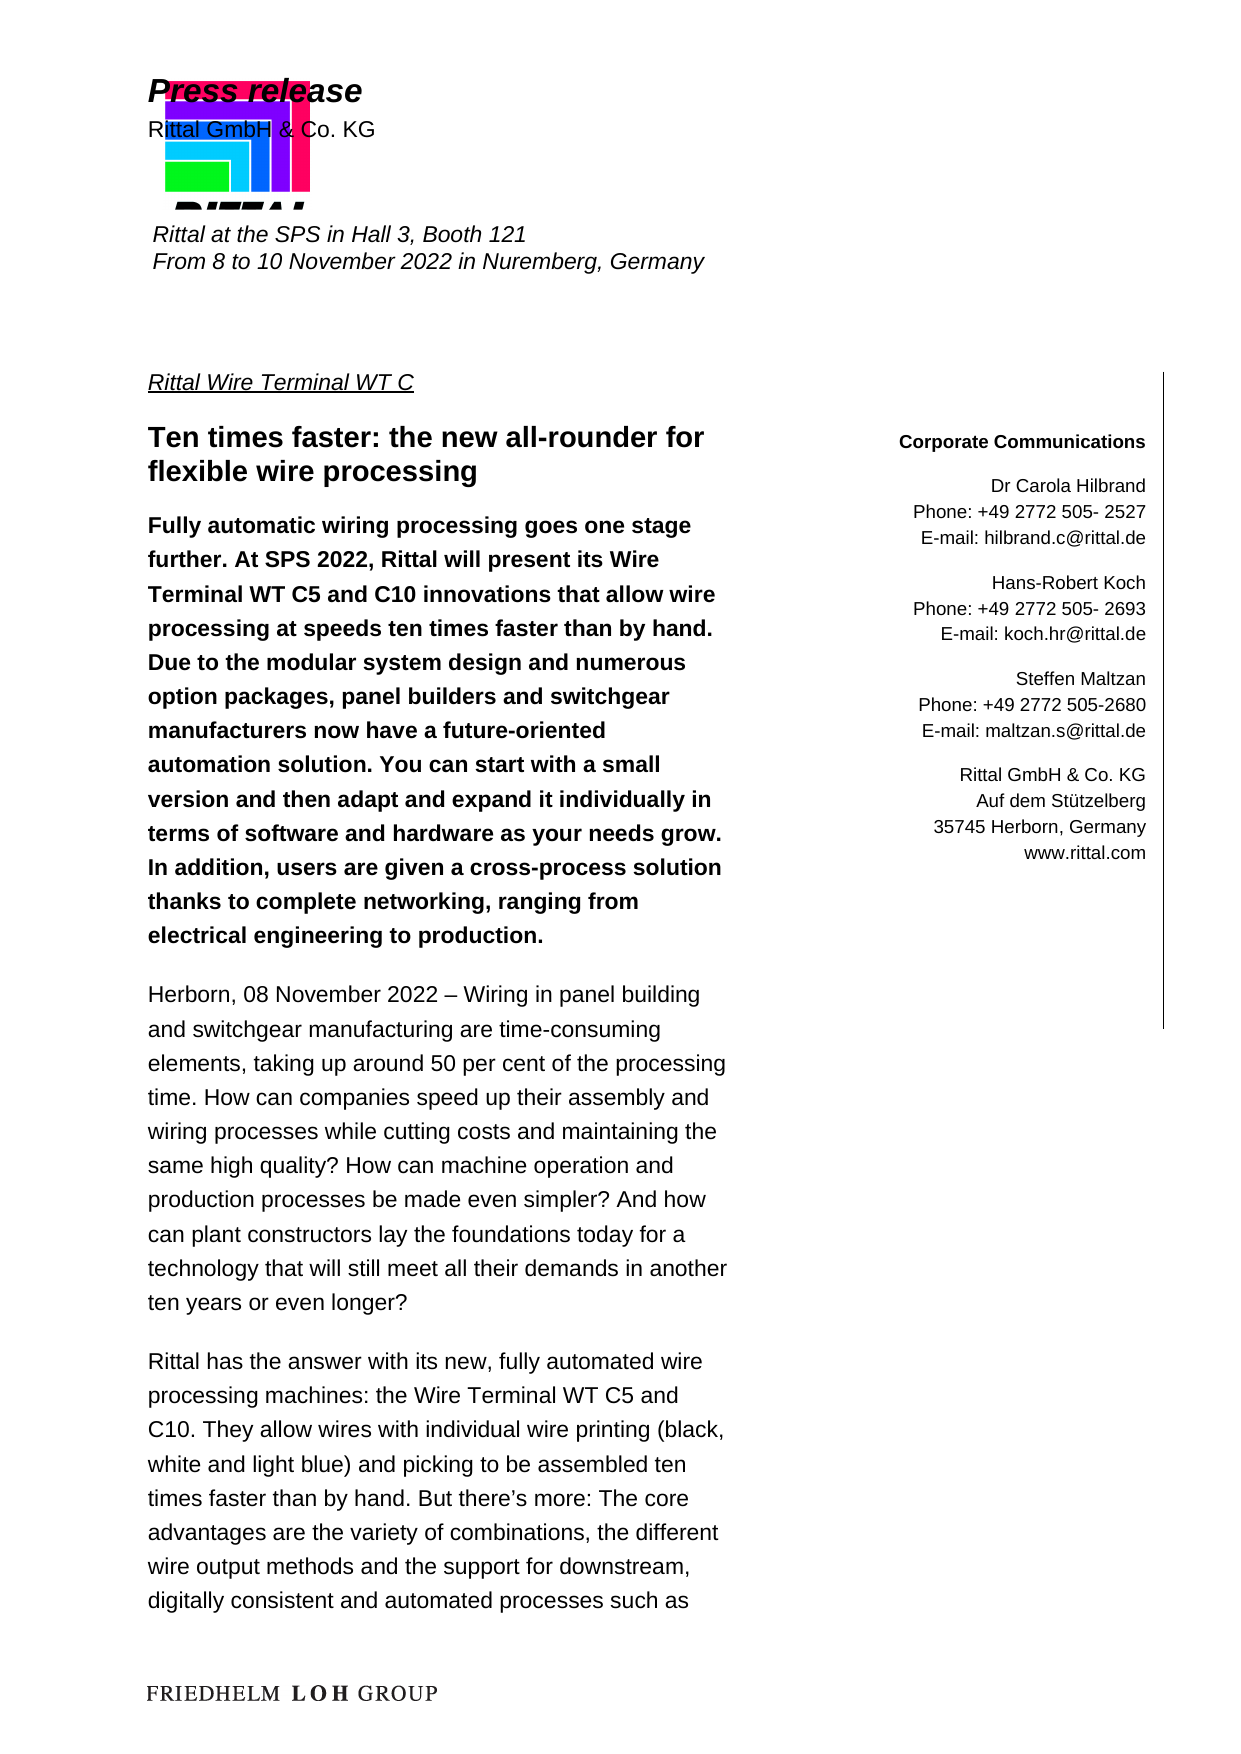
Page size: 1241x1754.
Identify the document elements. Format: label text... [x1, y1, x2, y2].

text Ten times faster: the new all-rounder for flexible wire processing [148, 420, 729, 487]
text Fully automatic wiring processing goes one stage further. At SPS 2022, Rittal will present its Wire Terminal WT C5 and C10 innovations that allow wire processing at speeds ten times faster than by hand. Due to the modular system design and numerous option packages, panel builders and switchgear manufacturers now have a future-oriented automation solution. You can start with a small version and then adapt and expand it individually in terms of software and hardware as your needs grow. In addition, users are given a cross-process solution thanks to complete networking, ranging from electrical engineering to production. [148, 512, 729, 948]
picture [162, 78, 313, 209]
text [148, 1348, 729, 1613]
picture [303, 123, 313, 135]
picture [147, 1685, 437, 1701]
text Herborn, 08 November 2022 – Wiring in panel building and switchgear manufacturing are time-consuming elements, taking up around 50 per cent of the processing time. How can companies speed up their assembly and wiring processes while cutting costs and maintaining the same high quality? How can machine operation and production processes be made even simpler? And how can plant constructors lay the foundations today for a technology that will still meet all their demands in another ten years or even longer? [148, 981, 729, 1315]
text Rittal Wire Terminal WT C [148, 369, 729, 395]
